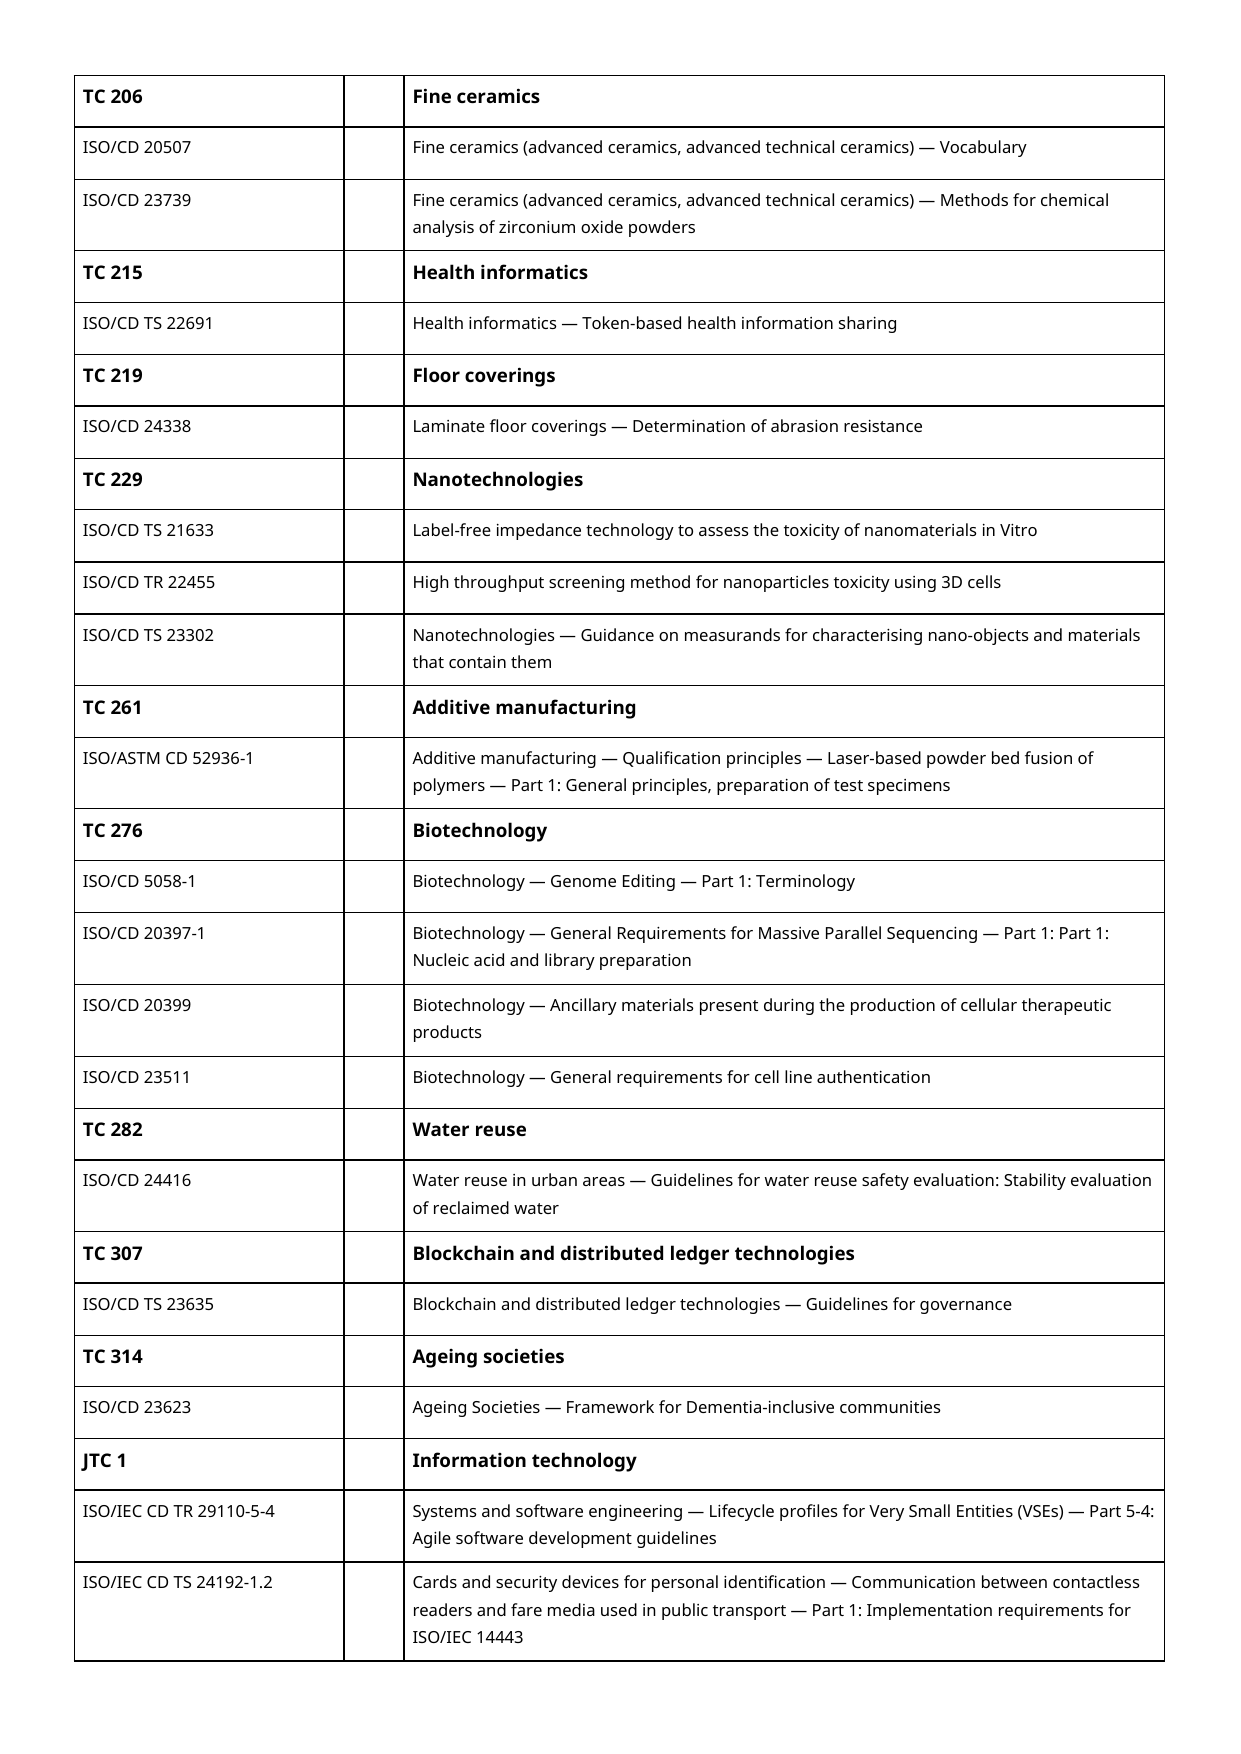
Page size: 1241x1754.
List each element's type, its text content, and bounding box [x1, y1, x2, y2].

table_cell [345, 303, 403, 354]
table_cell ISO/CD 20399 [75, 985, 343, 1056]
table_cell [345, 686, 403, 736]
table_cell ISO/CD TR 22455 [75, 563, 343, 613]
table_cell Laminate floor coverings — Determination of abrasion resistance [405, 407, 1164, 457]
table_cell Information technology [405, 1439, 1164, 1489]
table_cell ISO/CD 23623 [75, 1387, 343, 1438]
table_cell [345, 809, 403, 859]
table_cell [345, 738, 403, 808]
table_cell TC 314 [75, 1336, 343, 1386]
table_cell [345, 1336, 403, 1386]
table_cell Floor coverings [405, 355, 1164, 405]
table_cell High throughput screening method for nanoparticles toxicity using 3D cells [405, 563, 1164, 613]
table_cell ISO/IEC CD TR 29110-5-4 [75, 1491, 343, 1561]
table_cell ISO/CD TS 23635 [75, 1284, 343, 1334]
table_cell JTC 1 [75, 1439, 343, 1489]
table_cell Blockchain and distributed ledger technologies [405, 1232, 1164, 1282]
table_cell [345, 1563, 403, 1660]
table_cell ISO/CD 20507 [75, 128, 343, 178]
table_cell TC 206 [75, 76, 343, 126]
table_cell ISO/CD TS 21633 [75, 510, 343, 561]
table_cell TC 261 [75, 686, 343, 736]
table_cell Biotechnology [405, 809, 1164, 859]
table_cell Health informatics — Token-based health information sharing [405, 303, 1164, 354]
table_cell Water reuse [405, 1109, 1164, 1159]
table_cell Ageing societies [405, 1336, 1164, 1386]
table_cell ISO/CD 20397-1 [75, 913, 343, 984]
table_cell Biotechnology — General requirements for cell line authentication [405, 1057, 1164, 1108]
table_cell [345, 407, 403, 457]
table_cell [345, 861, 403, 912]
table_cell ISO/IEC CD TS 24192-1.2 [75, 1563, 343, 1660]
table_cell Health informatics [405, 251, 1164, 302]
table_cell [345, 355, 403, 405]
table_cell Fine ceramics (advanced ceramics, advanced technical ceramics) — Methods for chemical analysis of zirconium oxide powders [405, 180, 1164, 250]
table_cell Biotechnology — General Requirements for Massive Parallel Sequencing — Part 1: Part 1: Nucleic acid and library preparation [405, 913, 1164, 984]
table_cell TC 276 [75, 809, 343, 859]
table_cell [345, 180, 403, 250]
table_cell [345, 563, 403, 613]
table_cell Fine ceramics [405, 76, 1164, 126]
table_cell Blockchain and distributed ledger technologies — Guidelines for governance [405, 1284, 1164, 1334]
table_cell Biotechnology — Ancillary materials present during the production of cellular therapeutic products [405, 985, 1164, 1056]
table_cell Biotechnology — Genome Editing — Part 1: Terminology [405, 861, 1164, 912]
table_cell [345, 1109, 403, 1159]
table_cell [345, 1057, 403, 1108]
table_cell ISO/CD 23739 [75, 180, 343, 250]
table_cell TC 215 [75, 251, 343, 302]
table_cell Ageing Societies — Framework for Dementia-inclusive communities [405, 1387, 1164, 1438]
table_cell ISO/CD 24416 [75, 1161, 343, 1231]
table_cell [345, 128, 403, 178]
table_cell Cards and security devices for personal identification — Communication between contactless readers and fare media used in public transport — Part 1: Implementation requirements for ISO/IEC 14443 [405, 1563, 1164, 1660]
table_cell Nanotechnologies — Guidance on measurands for characterising nano-objects and materials that contain them [405, 615, 1164, 685]
table_cell TC 229 [75, 459, 343, 509]
table_cell ISO/CD TS 22691 [75, 303, 343, 354]
table_cell TC 307 [75, 1232, 343, 1282]
table_cell Additive manufacturing [405, 686, 1164, 736]
table_cell ISO/CD TS 23302 [75, 615, 343, 685]
table_cell ISO/CD 5058-1 [75, 861, 343, 912]
table_cell [345, 251, 403, 302]
table_cell ISO/CD 24338 [75, 407, 343, 457]
table_cell [345, 76, 403, 126]
table_cell [345, 1439, 403, 1489]
table_cell [345, 1161, 403, 1231]
table_cell [345, 510, 403, 561]
table_cell [345, 1387, 403, 1438]
table_cell [345, 1491, 403, 1561]
table_cell [345, 913, 403, 984]
table_cell ISO/ASTM CD 52936-1 [75, 738, 343, 808]
table_cell TC 219 [75, 355, 343, 405]
table_cell Additive manufacturing — Qualification principles — Laser-based powder bed fusion of polymers — Part 1: General principles, preparation of test specimens [405, 738, 1164, 808]
table_cell TC 282 [75, 1109, 343, 1159]
table_cell [345, 985, 403, 1056]
table_cell [345, 459, 403, 509]
table_cell ISO/CD 23511 [75, 1057, 343, 1108]
table_cell Fine ceramics (advanced ceramics, advanced technical ceramics) — Vocabulary [405, 128, 1164, 178]
table_cell [345, 1232, 403, 1282]
table_cell Nanotechnologies [405, 459, 1164, 509]
table_cell Label-free impedance technology to assess the toxicity of nanomaterials in Vitro [405, 510, 1164, 561]
table_cell Water reuse in urban areas — Guidelines for water reuse safety evaluation: Stability evaluation of reclaimed water [405, 1161, 1164, 1231]
table_cell [345, 615, 403, 685]
table_cell [345, 1284, 403, 1334]
table_cell Systems and software engineering — Lifecycle profiles for Very Small Entities (VSEs) — Part 5-4: Agile software development guidelines [405, 1491, 1164, 1561]
